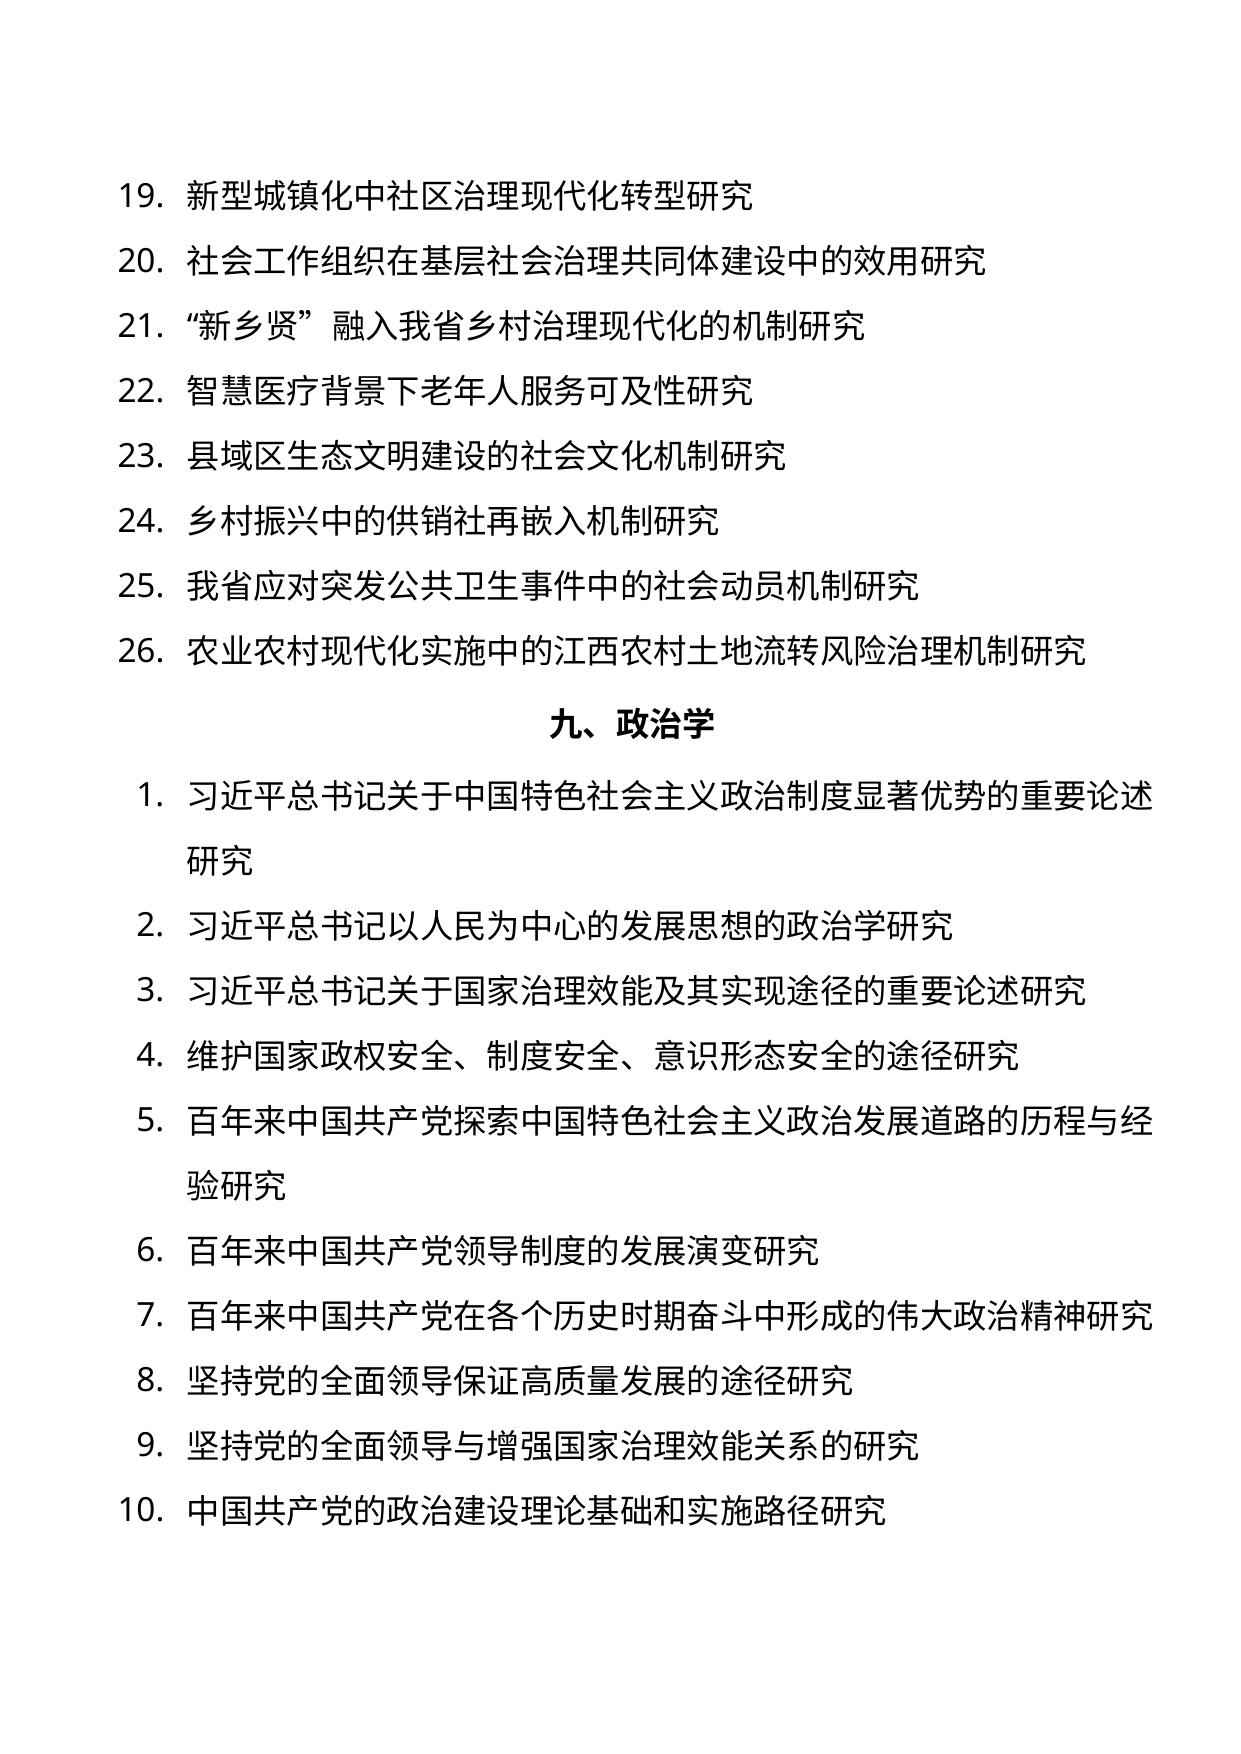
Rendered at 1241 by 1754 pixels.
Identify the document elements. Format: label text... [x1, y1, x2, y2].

table_cell 中国共产党的政治建设理论基础和实施路径研究 [175, 1476, 1169, 1541]
table_cell 2. [96, 891, 175, 956]
table_cell 百年来中国共产党在各个历史时期奋斗中形成的伟大政治精神研究 [175, 1281, 1169, 1346]
table_cell 8. [96, 1346, 175, 1411]
table_cell 习近平总书记关于中国特色社会主义政治制度显著优势的重要论述研究 [175, 761, 1169, 891]
table_cell 坚持党的全面领导与增强国家治理效能关系的研究 [175, 1411, 1169, 1476]
table_cell 23. [96, 422, 175, 487]
table_cell 26. [96, 617, 175, 682]
table_cell 习近平总书记关于国家治理效能及其实现途径的重要论述研究 [175, 956, 1169, 1021]
table_cell 10. [96, 1476, 175, 1541]
table_cell 9. [96, 1411, 175, 1476]
table_cell 24. [96, 487, 175, 552]
table_cell 坚持党的全面领导保证高质量发展的途径研究 [175, 1346, 1169, 1411]
table_cell 九、政治学 [96, 682, 1169, 761]
table_cell 百年来中国共产党领导制度的发展演变研究 [175, 1216, 1169, 1281]
table_cell 6. [96, 1216, 175, 1281]
table_cell 1. [96, 761, 175, 891]
table_cell 乡村振兴中的供销社再嵌入机制研究 [175, 487, 1169, 552]
table_cell 新型城镇化中社区治理现代化转型研究 [175, 162, 1169, 227]
table_cell 农业农村现代化实施中的江西农村土地流转风险治理机制研究 [175, 617, 1169, 682]
table_cell 我省应对突发公共卫生事件中的社会动员机制研究 [175, 552, 1169, 617]
table_cell “新乡贤”融入我省乡村治理现代化的机制研究 [175, 292, 1169, 357]
table_cell 3. [96, 956, 175, 1021]
table_cell 百年来中国共产党探索中国特色社会主义政治发展道路的历程与经验研究 [175, 1086, 1169, 1216]
table_cell 19. [96, 162, 175, 227]
table_cell 4. [96, 1021, 175, 1086]
table_cell 22. [96, 357, 175, 422]
table_cell 7. [96, 1281, 175, 1346]
table_cell 习近平总书记以人民为中心的发展思想的政治学研究 [175, 891, 1169, 956]
table_cell 社会工作组织在基层社会治理共同体建设中的效用研究 [175, 227, 1169, 292]
table_cell 20. [96, 227, 175, 292]
table_cell 25. [96, 552, 175, 617]
table_cell 智慧医疗背景下老年人服务可及性研究 [175, 357, 1169, 422]
table_cell 县域区生态文明建设的社会文化机制研究 [175, 422, 1169, 487]
table_cell 维护国家政权安全、制度安全、意识形态安全的途径研究 [175, 1021, 1169, 1086]
table_cell 5. [96, 1086, 175, 1216]
table_cell 21. [96, 292, 175, 357]
